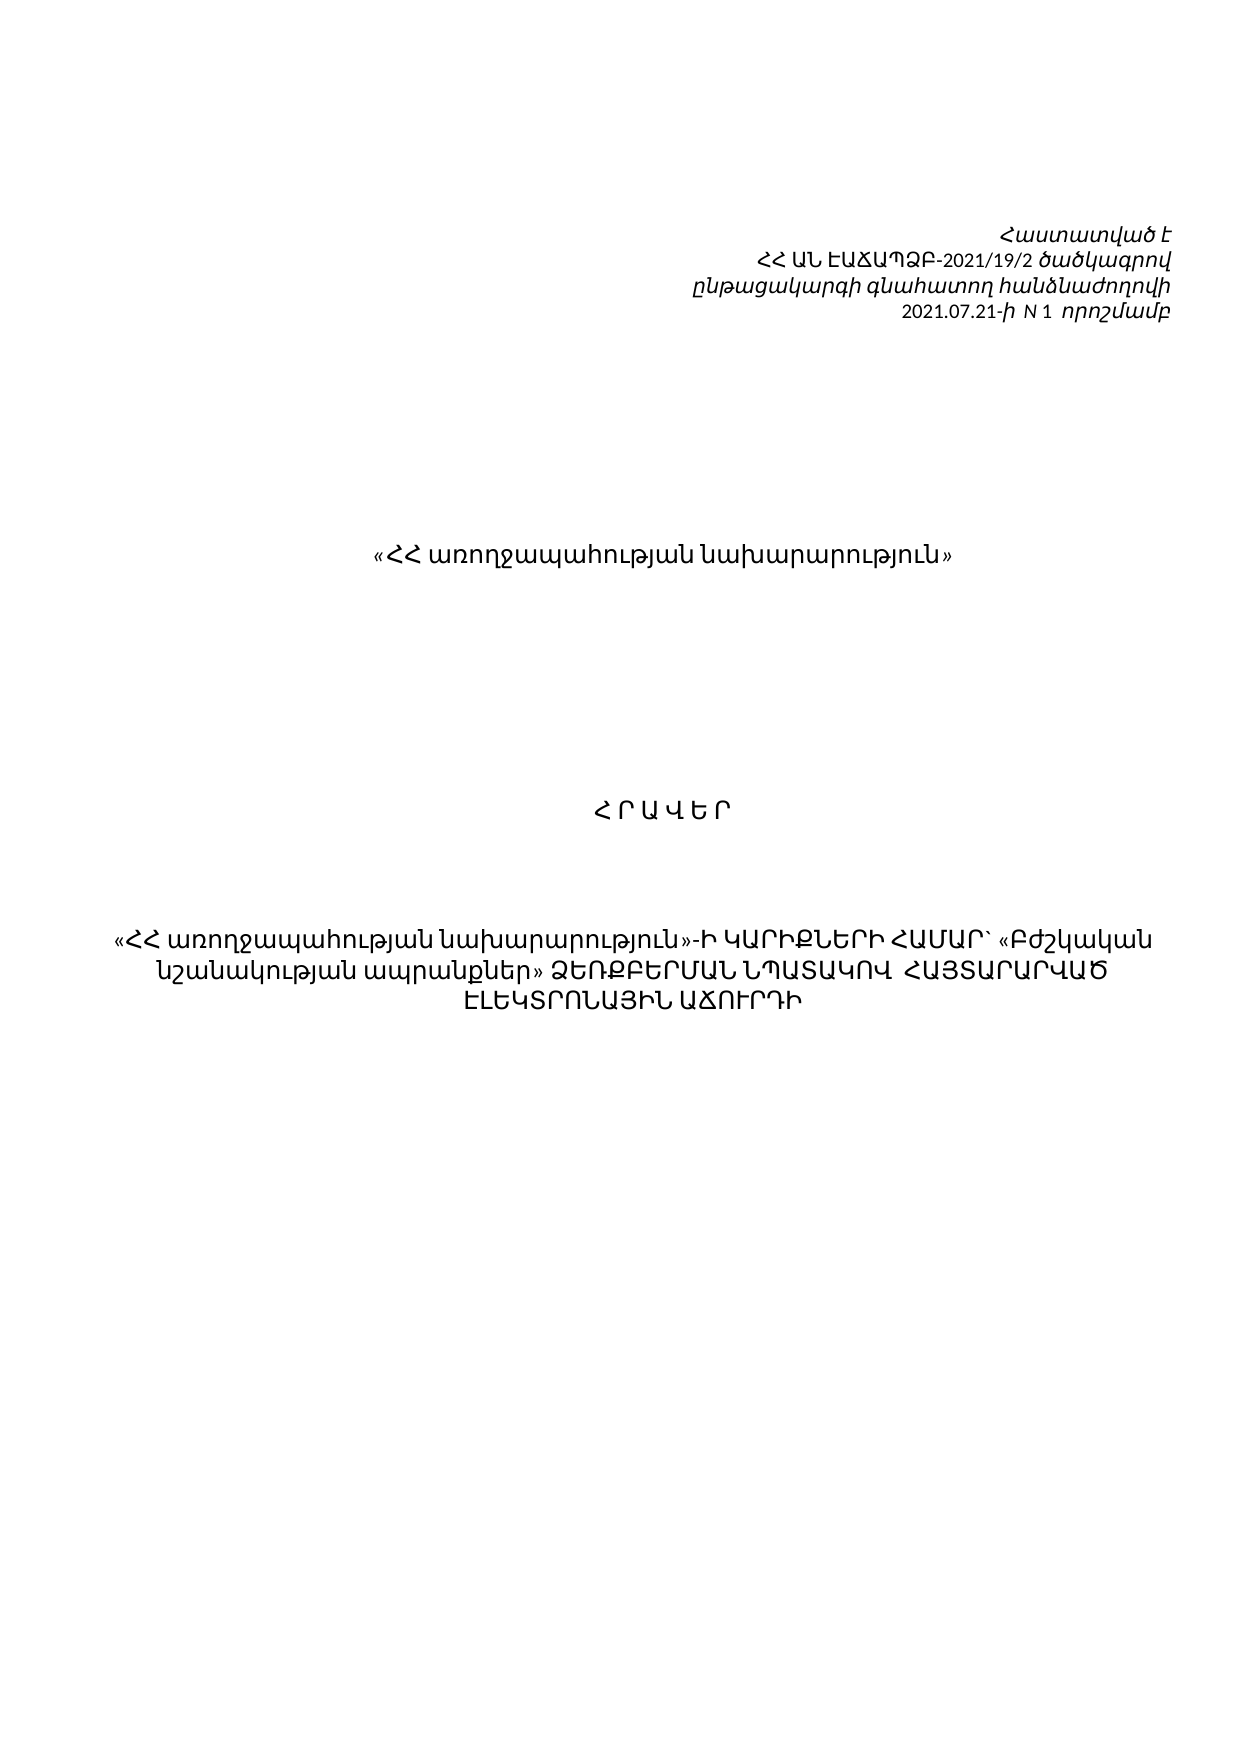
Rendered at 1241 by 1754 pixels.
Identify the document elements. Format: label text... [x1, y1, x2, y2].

text 2021.07.21 -ի N 1 որոշմամբ [94, 298, 1171, 324]
text ՀՀ ԱՆ ԷԱՃԱՊՁԲ-2021/19/2 ծածկագրով [94, 248, 1171, 273]
text «ՀՀ առողջապահության նախարարություն»-Ի ԿԱՐԻՔՆԵՐԻ ՀԱՄԱՐ` «Բժշկական նշանակության ապրանքներ» ՁԵՌՔԲԵՐՄԱՆ ՆՊԱՏԱԿՈՎ ՀԱՅՏԱՐԱՐՎԱԾ ԷԼԵԿՏՐՈՆԱՅԻՆ ԱՃՈՒՐԴԻ [94, 924, 1172, 1016]
text Հ Ր Ա Վ Ե Ր [94, 795, 1172, 826]
text « ՀՀ առողջապահության նախարարություն» [94, 539, 1172, 569]
text ընթացակարգի գնահատող հանձնաժողովի [94, 273, 1171, 298]
text Հաստատված է [94, 222, 1171, 248]
